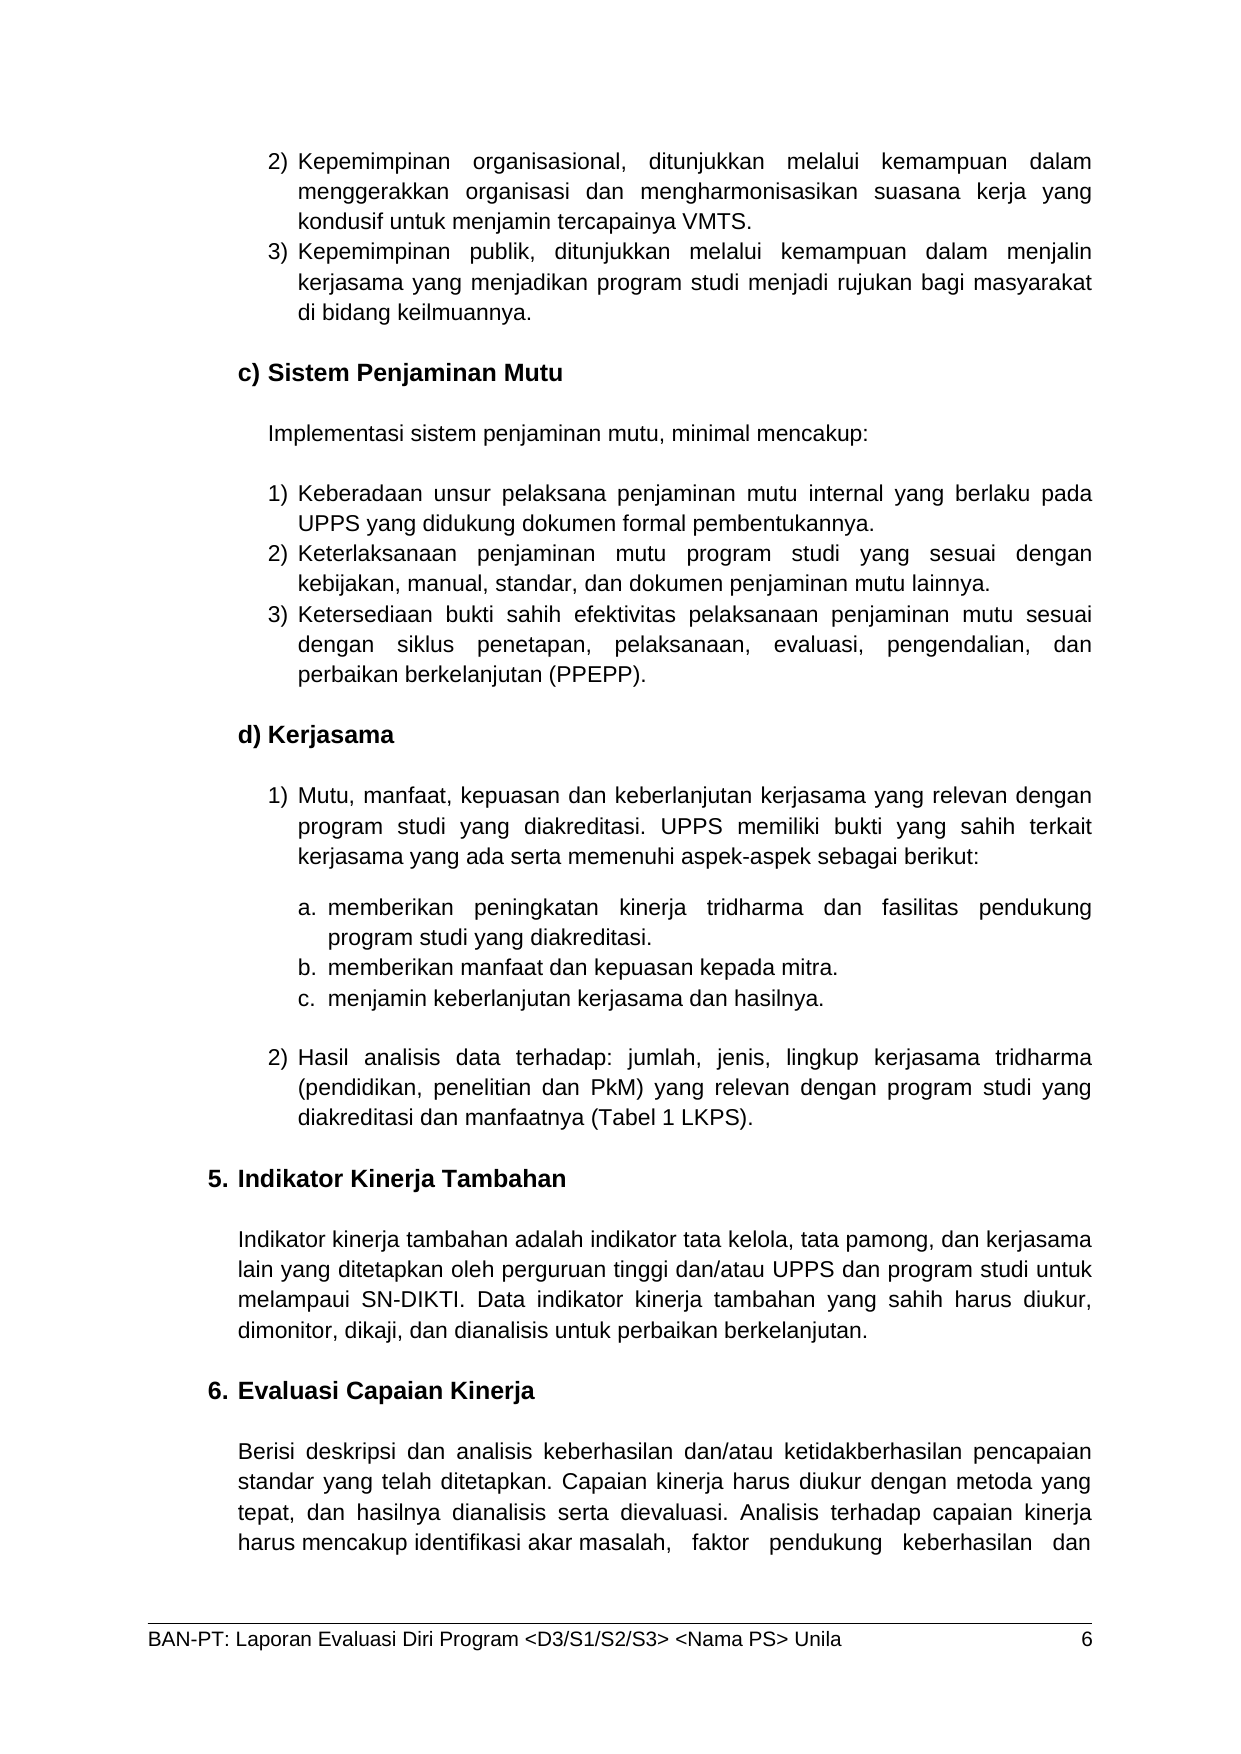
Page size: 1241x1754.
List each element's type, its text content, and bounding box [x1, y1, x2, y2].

list 3) Ketersediaan bukti sahih efektivitas pelaksanaan penjaminan mutu sesuai dengan siklus penetapan, pelaksanaan, evaluasi, pengendalian, dan perbaikan berkelanjutan (PPEPP). [268, 601, 1092, 687]
list 1) Keberadaan unsur pelaksana penjaminan mutu internal yang berlaku pada UPPS yang didukung dokumen formal pembentukannya. [268, 480, 1092, 536]
subtitle d) Kerjasama [238, 720, 1092, 749]
list 3) Kepemimpinan publik, ditunjukkan melalui kemampuan dalam menjalin kerjasama yang menjadikan program studi menjadi rujukan bagi masyarakat di bidang keilmuannya. [268, 238, 1092, 325]
list 2) Kepemimpinan organisasional, ditunjukkan melalui kemampuan dalam menggerakkan organisasi dan mengharmonisasikan suasana kerja yang kondusif untuk menjamin tercapainya VMTS. [268, 148, 1092, 234]
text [238, 1438, 1092, 1555]
text Implementasi sistem penjaminan mutu, minimal mencakup: [268, 420, 1092, 447]
list 2) Hasil analisis data terhadap: jumlah, jenis, lingkup kerjasama tridharma (pendidikan, penelitian dan PkM) yang relevan dengan program studi yang diakreditasi dan manfaatnya (Tabel 1 LKPS). [268, 1044, 1092, 1131]
subtitle 5. Indikator Kinerja Tambahan [208, 1164, 1092, 1192]
list c. menjamin keberlanjutan kerjasama dan hasilnya. [298, 984, 1092, 1011]
list b. memberikan manfaat dan kepuasan kepada mitra. [298, 954, 1092, 981]
list 1) Mutu, manfaat, kepuasan dan keberlanjutan kerjasama yang relevan dengan program studi yang diakreditasi. UPPS memiliki bukti yang sahih terkait kerjasama yang ada serta memenuhi aspek-aspek sebagai berikut: [268, 782, 1092, 869]
subtitle 6. Evaluasi Capaian Kinerja [208, 1376, 1092, 1405]
text Indikator kinerja tambahan adalah indikator tata kelola, tata pamong, dan kerjasama lain yang ditetapkan oleh perguruan tinggi dan/atau UPPS dan program studi untuk melampaui SN-DIKTI. Data indikator kinerja tambahan yang sahih harus diukur, dimonitor, dikaji, dan dianalisis untuk perbaikan berkelanjutan. [238, 1226, 1092, 1343]
list 2) Keterlaksanaan penjaminan mutu program studi yang sesuai dengan kebijakan, manual, standar, dan dokumen penjaminan mutu lainnya. [268, 540, 1092, 597]
list a. memberikan peningkatan kinerja tridharma dan fasilitas pendukung program studi yang diakreditasi. [298, 894, 1092, 951]
subtitle c) Sistem Penjaminan Mutu [238, 358, 1092, 387]
